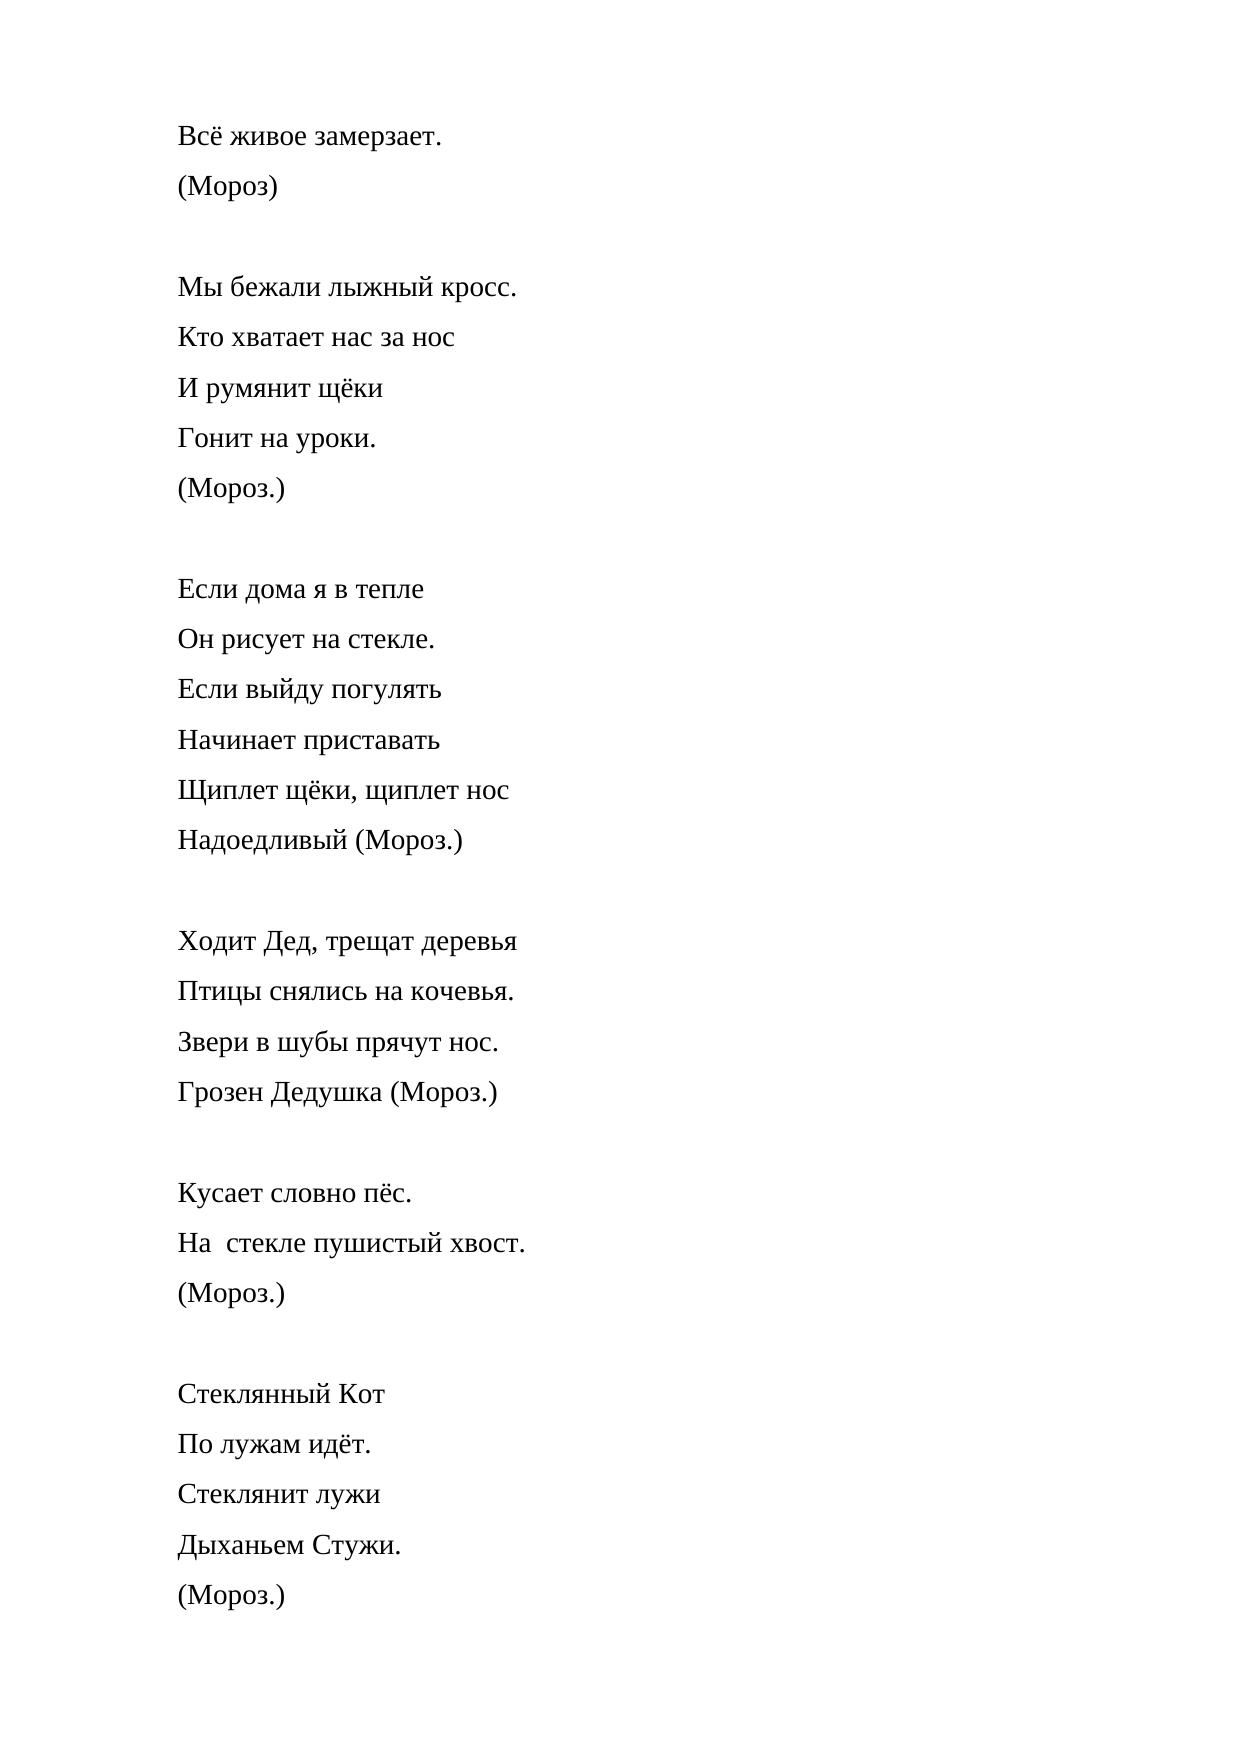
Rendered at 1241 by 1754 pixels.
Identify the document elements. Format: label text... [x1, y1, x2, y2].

text Стеклянный Кот По лужам идёт. Стеклянит лужи Дыханьем Стужи. (Мороз.) [177, 1376, 1152, 1611]
text Ходит Дед, трещат деревья Птицы снялись на кочевья. Звери в шубы прячут нос. Грозен Дедушка (Мороз.) [177, 923, 1152, 1108]
text Если дома я в тепле Он рисует на стекле. Если выйду погулять Начинает приставать Щиплет щёки, щиплет нос Надоедливый (Мороз.) [177, 571, 1152, 856]
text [177, 118, 1152, 202]
text Мы бежали лыжный кросс. Кто хватает нас за нос И румянит щёки Гонит на уроки. (Мороз.) [177, 219, 1152, 504]
text Кусает словно пёс. На стекле пушистый хвост. (Мороз.) [177, 1175, 1152, 1309]
